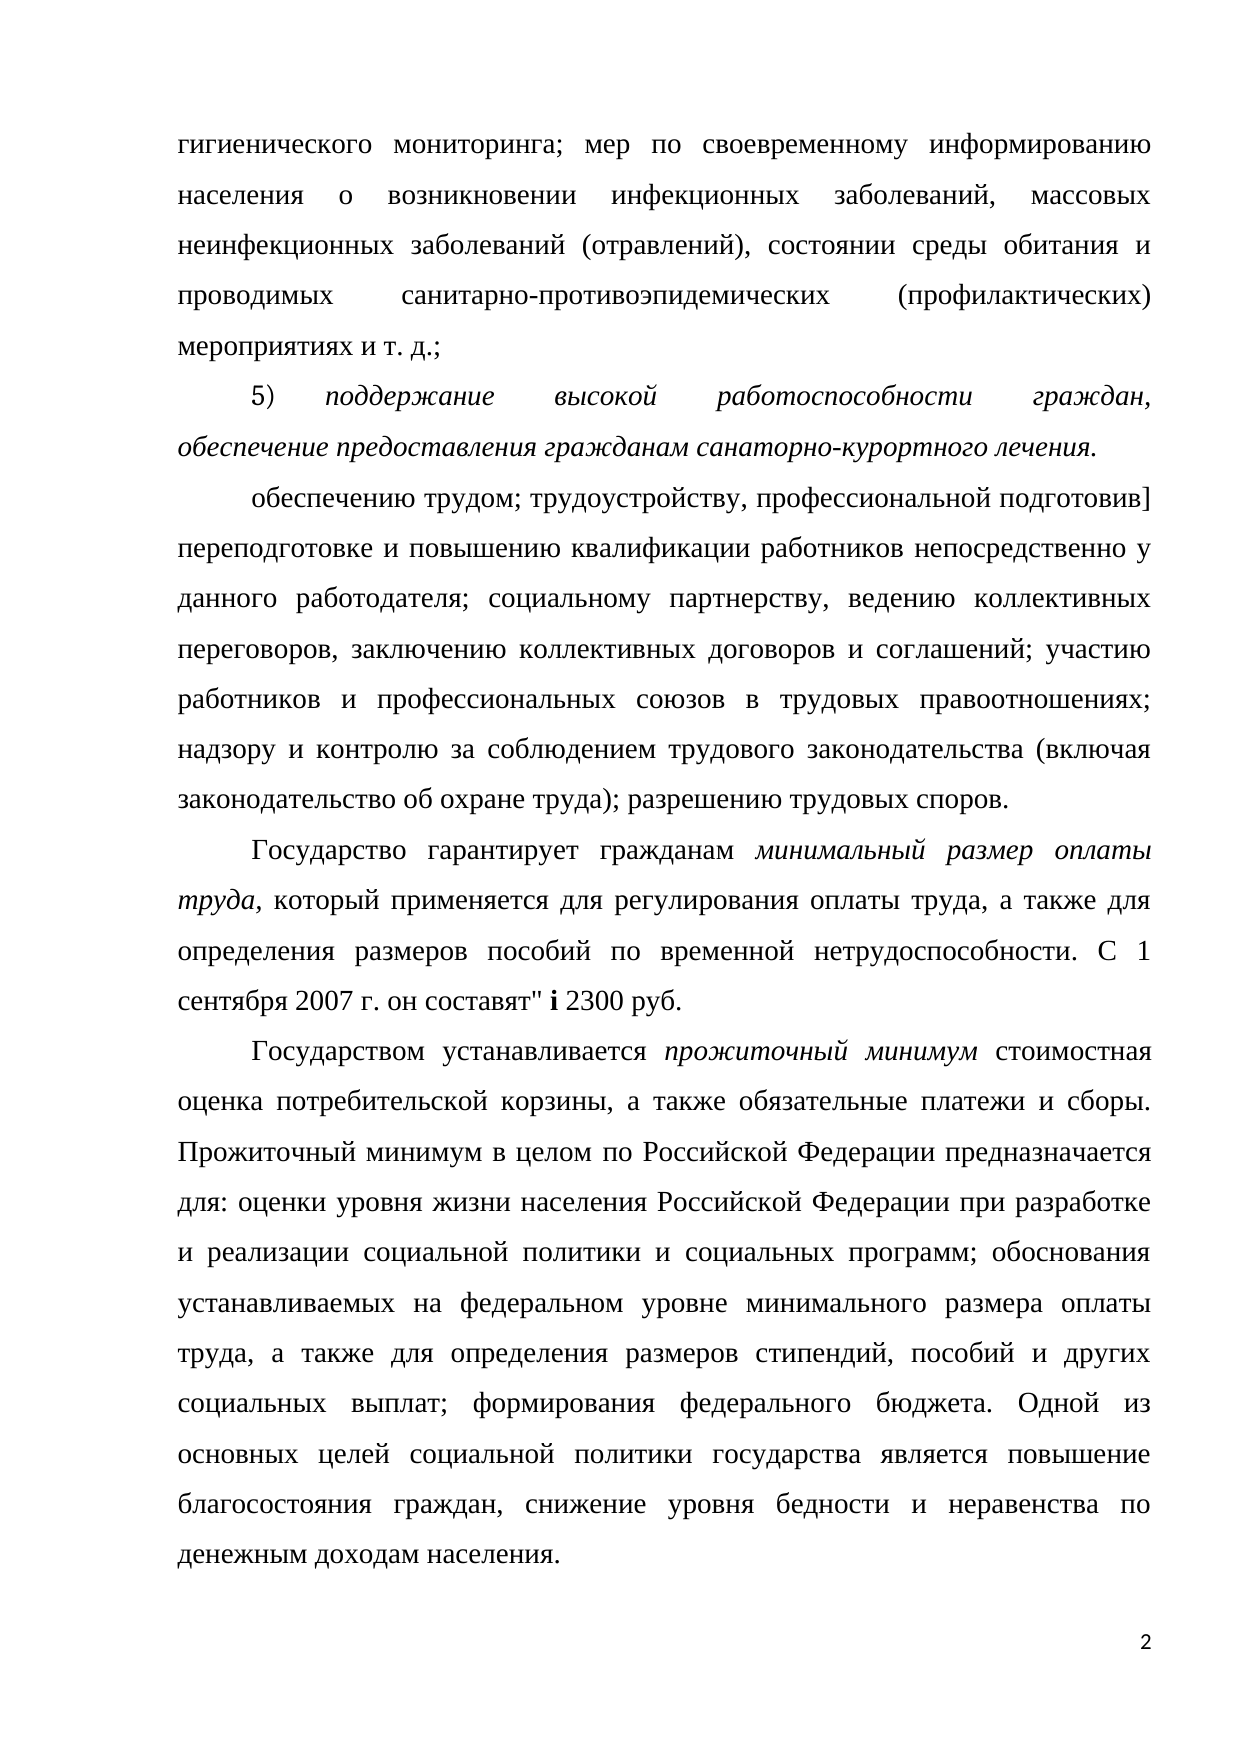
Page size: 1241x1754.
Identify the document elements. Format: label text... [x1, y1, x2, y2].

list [177, 127, 1152, 361]
text обеспечению трудом; трудоустройству, профессиональной подготовив] переподготовке и повышению квалификации работников непосредственно у данного работодателя; социальному партнерству, ведению коллективных переговоров, заключению коллективных договоров и соглашений; участию работников и профессиональных союзов в трудовых правоотношениях; надзору и контролю за соблюдением трудового законодательства (включая законодательство об охране труда); разрешению трудовых споров. [177, 480, 1152, 815]
text Государство гарантирует гражданам минимальный размер oплаты труда, который применяется для регулирования оплаты труда, а также для определения размеров пособий по временной нетрудоспособности. С 1 сентября 2007 г. он составят" i 2300 руб. [177, 832, 1152, 1016]
list поддержание высокой работоспособности граждан, обеспечение предоставления гражданам санаторно-курортного лечения. [177, 378, 1152, 463]
text Государством устанавливается прожиточный минимум стоимостная оценка потребительской корзины, а также обязательные платежи и сборы. Прожиточный минимум в целом по Российской Федерации предназначается для: оценки уровня жизни населения Российской Федерации при разработке и реализации социальной политики и социальных программ; обоснования устанавливаемых на федеральном уровне минимального размера оплаты труда, а также для определения размеров стипендий, пособий и других социальных выплат; формирования федерального бюджета. Одной из основных целей социальной политики государства является повышение благосостояния граждан, снижение уровня бедности и неравенства по денежным доходам населения. [177, 1033, 1152, 1570]
